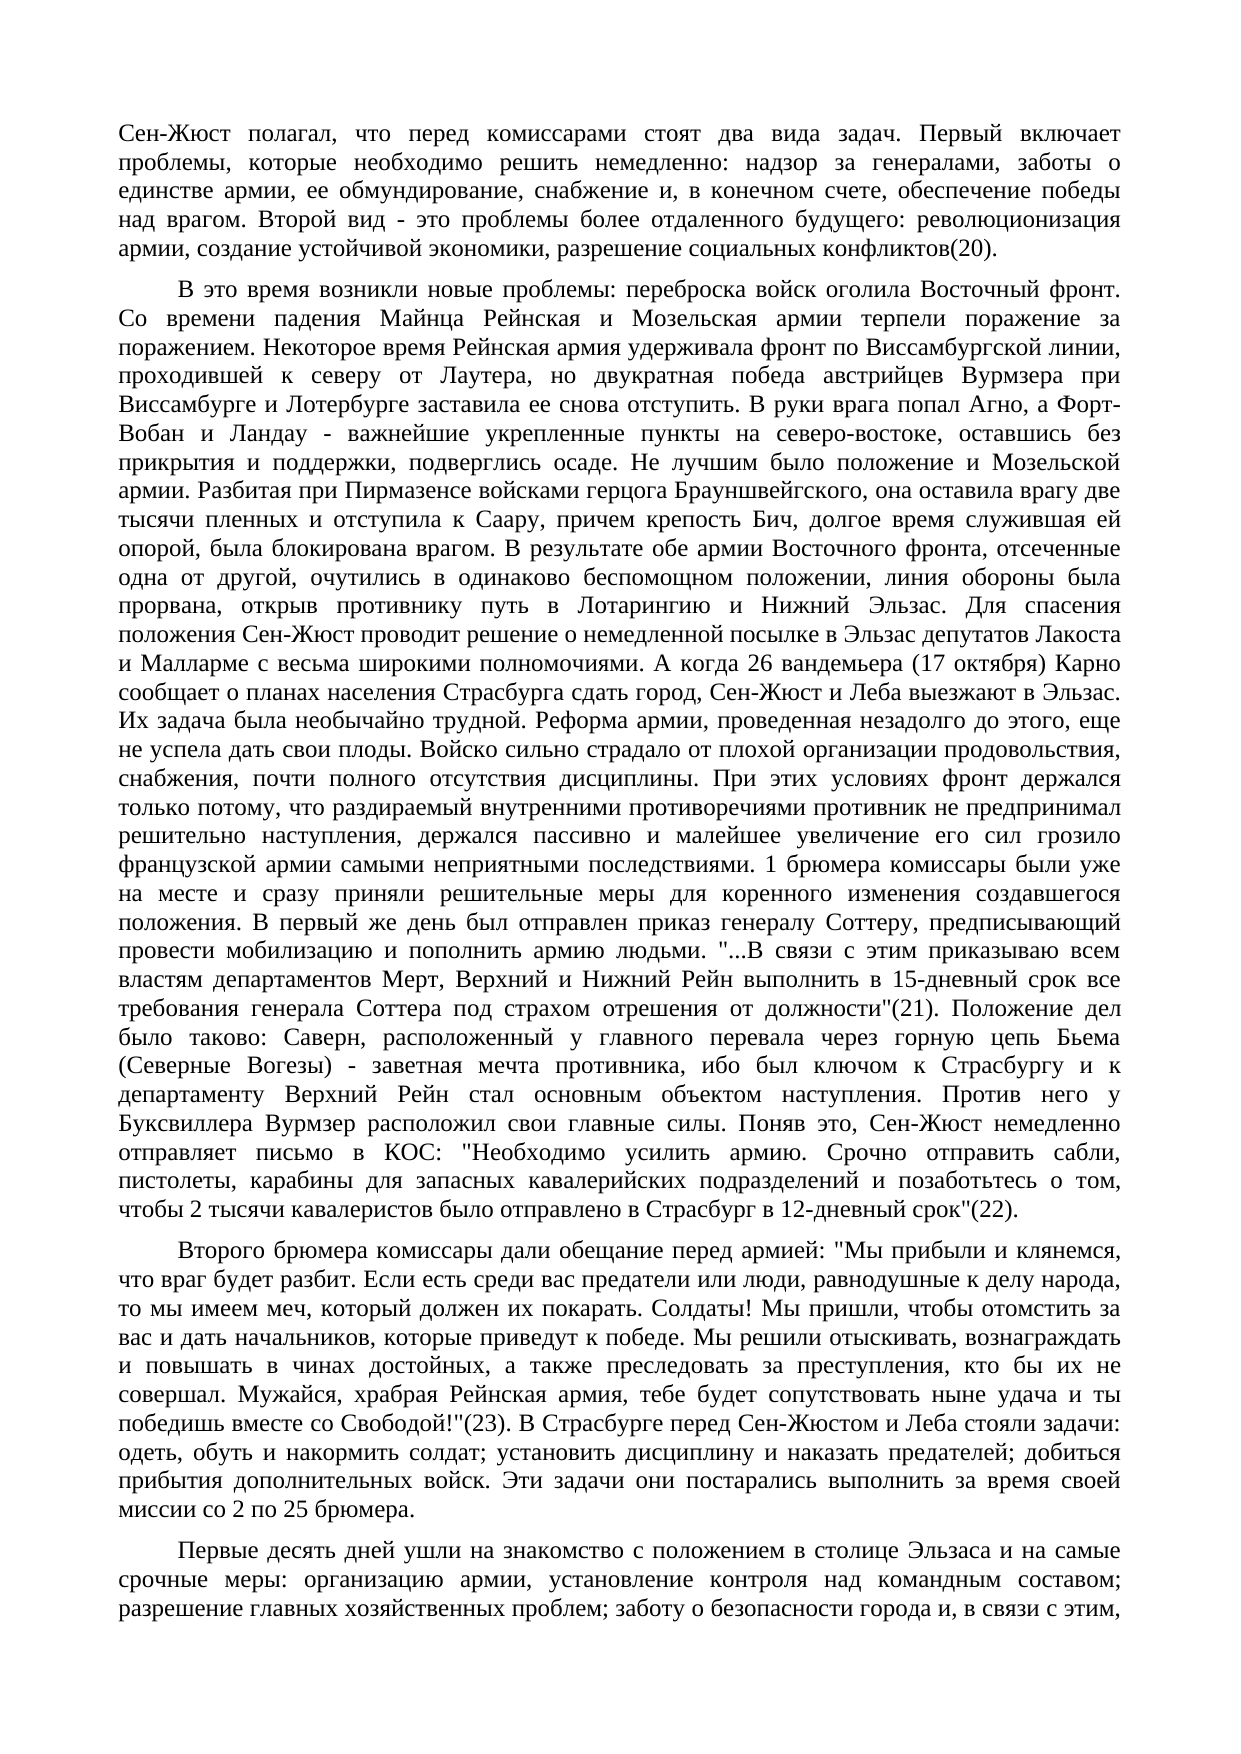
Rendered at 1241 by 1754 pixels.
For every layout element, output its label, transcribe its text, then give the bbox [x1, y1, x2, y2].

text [118, 1536, 1122, 1622]
text В это время возникли новые проблемы: переброска войск оголила Восточный фронт. Со времени падения Майнца Рейнская и Мозельская армии терпели поражение за поражением. Некоторое время Рейнская армия удерживала фронт по Виссамбургской линии, проходившей к северу от Лаутера, но двукратная победа австрийцев Вурмзера при Виссамбурге и Лотербурге заставила ее снова отступить. В руки врага попал Агно, а Форт-Вобан и Ландау - важнейшие укрепленные пункты на северо-востоке, оставшись без прикрытия и поддержки, подверглись осаде. Не лучшим было положение и Мозельской армии. Разбитая при Пирмазенсе войсками герцога Брауншвейгского, она оставила врагу две тысячи пленных и отступила к Саару, причем крепость Бич, долгое время служившая ей опорой, была блокирована врагом. В результате обе армии Восточного фронта, отсеченные одна от другой, очутились в одинаково беспомощном положении, линия обороны была прорвана, открыв противнику путь в Лотарингию и Нижний Эльзас. Для спасения положения Сен-Жюст проводит решение о немедленной посылке в Эльзас депутатов Лакоста и Малларме с весьма широкими полномочиями. А когда 26 вандемьера (17 октября) Карно сообщает о планах населения Страсбурга сдать город, Сен-Жюст и Леба выезжают в Эльзас. Их задача была необычайно трудной. Реформа армии, проведенная незадолго до этого, еще не успела дать свои плоды. Войско сильно страдало от плохой организации продовольствия, снабжения, почти полного отсутствия дисциплины. При этих условиях фронт держался только потому, что раздираемый внутренними противоречиями противник не предпринимал решительно наступления, держался пассивно и малейшее увеличение его сил грозило французской армии самыми неприятными последствиями. 1 брюмера комиссары были уже на месте и сразу приняли решительные меры для коренного изменения создавшегося положения. В первый же день был отправлен приказ генералу Соттеру, предписывающий провести мобилизацию и пополнить армию людьми. "...В связи с этим приказываю всем властям департаментов Мерт, Верхний и Нижний Рейн выполнить в 15-дневный срок все требования генерала Соттера под страхом отрешения от должности"(21). Положение дел было таково: Саверн, расположенный у главного перевала через горную цепь Бьема (Северные Вогезы) - заветная мечта противника, ибо был ключом к Страсбургу и к департаменту Верхний Рейн стал основным объектом наступления. Против него у Буксвиллера Вурмзер расположил свои главные силы. Поняв это, Сен-Жюст немедленно отправляет письмо в КОС: "Необходимо усилить армию. Срочно отправить сабли, пистолеты, карабины для запасных кавалерийских подразделений и позаботьтесь о том, чтобы 2 тысячи кавалеристов было отправлено в Страсбург в 12-дневный срок"(22). [118, 274, 1122, 1223]
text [118, 118, 1122, 262]
text Второго брюмера комиссары дали обещание перед армией: "Мы прибыли и клянемся, что враг будет разбит. Если есть среди вас предатели или люди, равнодушные к делу народа, то мы имеем меч, который должен их покарать. Солдаты! Мы пришли, чтобы отомстить за вас и дать начальников, которые приведут к победе. Мы решили отыскивать, вознаграждать и повышать в чинах достойных, а также преследовать за преступления, кто бы их не совершал. Мужайся, храбрая Рейнская армия, тебе будет сопутствовать ныне удача и ты победишь вместе со Свободой!"(23). В Страсбурге перед Сен-Жюстом и Леба стояли задачи: одеть, обуть и накормить солдат; установить дисциплину и наказать предателей; добиться прибытия дополнительных войск. Эти задачи они постарались выполнить за время своей миссии со 2 по 25 брюмера. [118, 1236, 1122, 1523]
